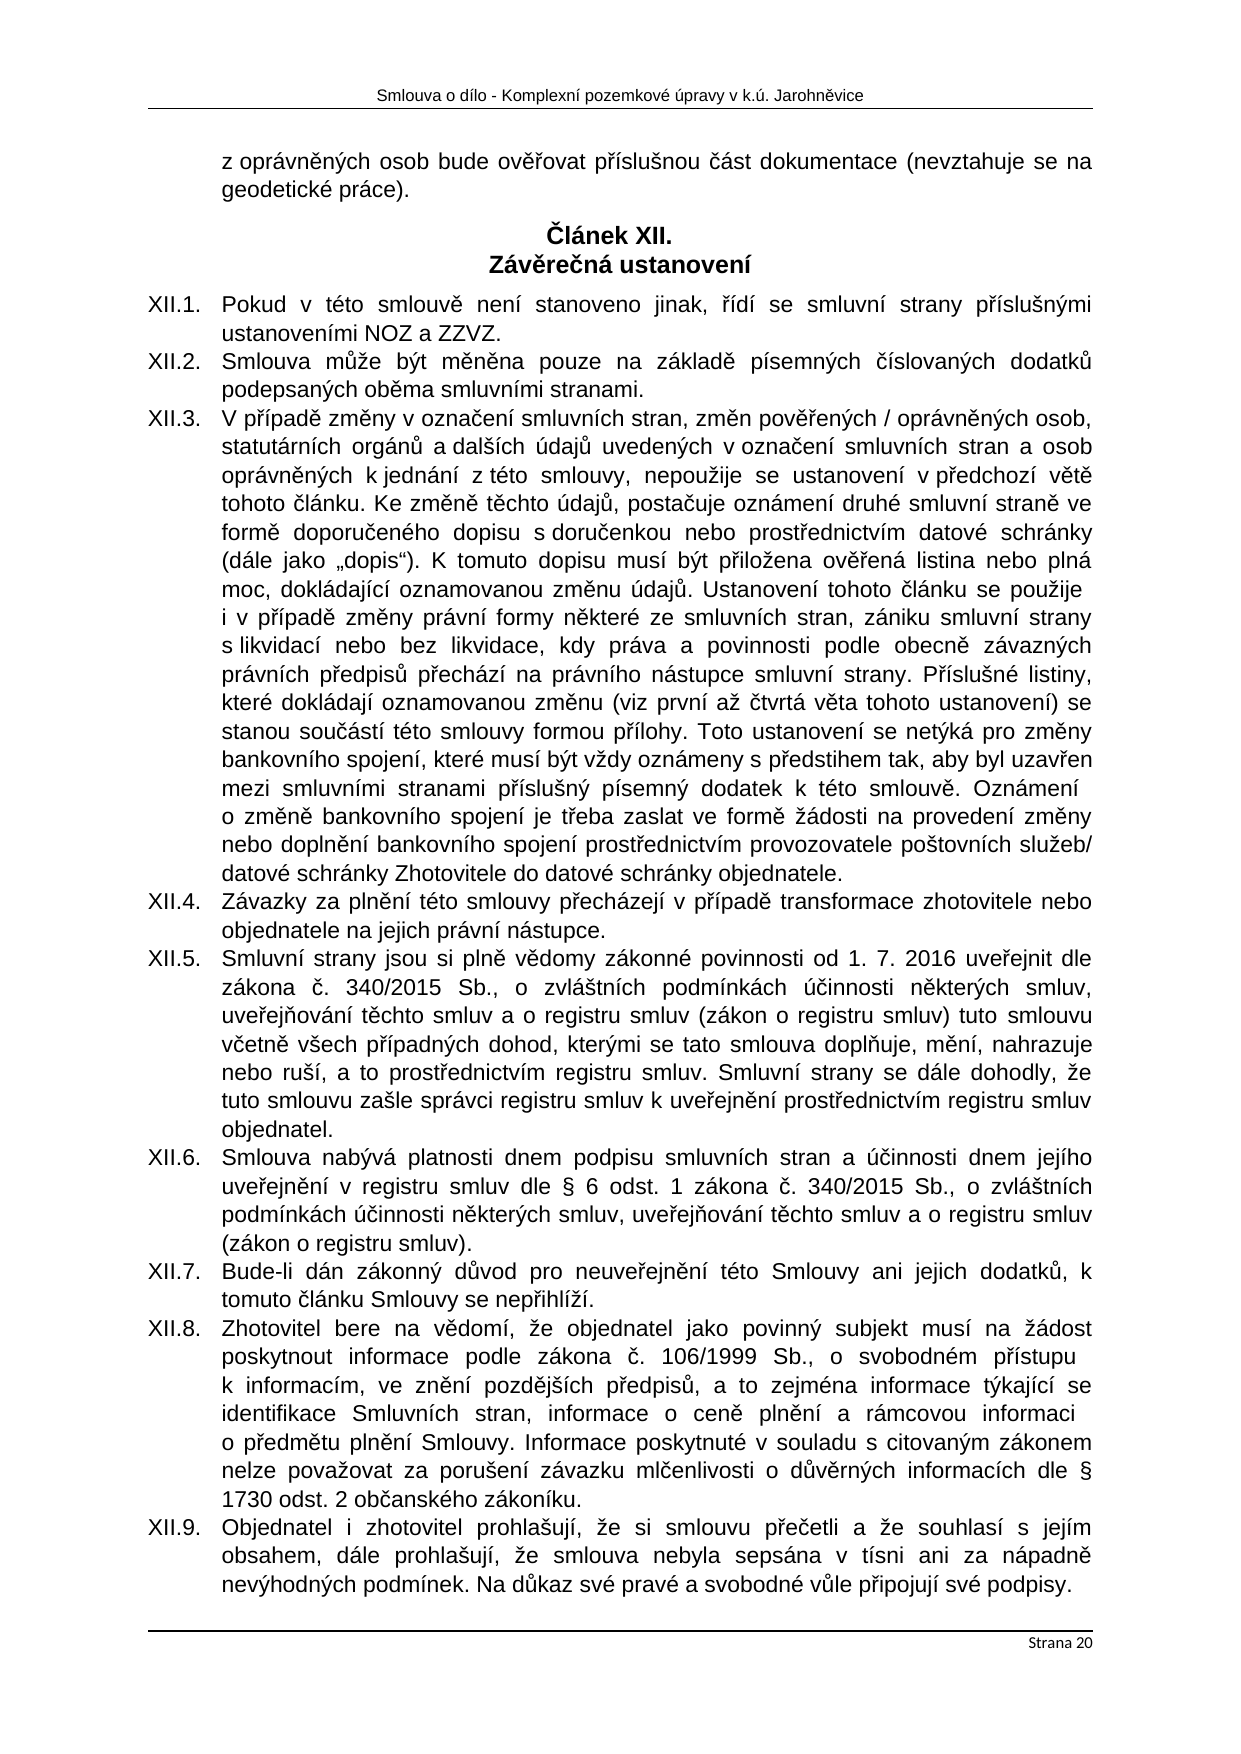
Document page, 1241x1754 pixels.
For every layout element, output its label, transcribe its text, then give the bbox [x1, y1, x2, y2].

list V případě změny v označení smluvních stran, změn pověřených / oprávněných osob, statutárních orgánů a dalších údajů uvedených v označení smluvních stran a osob oprávněných k jednání z této smlouvy, nepoužije se ustanovení v předchozí větě tohoto článku. Ke změně těchto údajů, postačuje oznámení druhé smluvní straně ve formě doporučeného dopisu s doručenkou nebo prostřednictvím datové schránky (dále jako „dopis“). K tomuto dopisu musí být přiložena ověřená listina nebo plná moc, dokládající oznamovanou změnu údajů. Ustanovení tohoto článku se použije i v případě změny právní formy některé ze smluvních stran, zániku smluvní strany s likvidací nebo bez likvidace, kdy práva a povinnosti podle obecně závazných právních předpisů přechází na právního nástupce smluvní strany. Příslušné listiny, které dokládají oznamovanou změnu (viz první až čtvrtá věta tohoto ustanovení) se stanou součástí této smlouvy formou přílohy. Toto ustanovení se netýká pro změny bankovního spojení, které musí být vždy oznámeny s předstihem tak, aby byl uzavřen mezi smluvními stranami příslušný písemný dodatek k této smlouvě. Oznámení o změně bankovního spojení je třeba zaslat ve formě žádosti na provedení změny nebo doplnění bankovního spojení prostřednictvím provozovatele poštovních služeb/ datové schránky Zhotovitele do datové schránky objednatele. [148, 405, 1093, 886]
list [148, 148, 1093, 202]
list Závazky za plnění této smlouvy přecházejí v případě transformace zhotovitele nebo objednatele na jejich právní nástupce. [148, 888, 1093, 943]
list Pokud v této smlouvě není stanoveno jinak, řídí se smluvní strany příslušnými ustanoveními NOZ a ZZVZ. [148, 291, 1093, 346]
list Bude-li dán zákonný důvod pro neuveřejnění této Smlouvy ani jejich dodatků, k tomuto článku Smlouvy se nepřihlíží. [148, 1258, 1093, 1313]
list Smlouva nabývá platnosti dnem podpisu smluvních stran a účinnosti dnem jejího uveřejnění v registru smluv dle § 6 odst. 1 zákona č. 340/2015 Sb., o zvláštních podmínkách účinnosti některých smluv, uveřejňování těchto smluv a o registru smluv (zákon o registru smluv). [148, 1144, 1093, 1256]
list Smluvní strany jsou si plně vědomy zákonné povinnosti od 1. 7. 2016 uveřejnit dle zákona č. 340/2015 Sb., o zvláštních podmínkách účinnosti některých smluv, uveřejňování těchto smluv a o registru smluv (zákon o registru smluv) tuto smlouvu včetně všech případných dohod, kterými se tato smlouva doplňuje, mění, nahrazuje nebo ruší, a to prostřednictvím registru smluv. Smluvní strany se dále dohodly, že tuto smlouvu zašle správci registru smluv k uveřejnění prostřednictvím registru smluv objednatel. [148, 945, 1093, 1142]
list Smlouva může být měněna pouze na základě písemných číslovaných dodatků podepsaných oběma smluvními stranami. [148, 348, 1093, 403]
list Objednatel i zhotovitel prohlašují, že si smlouvu přečetli a že souhlasí s jejím obsahem, dále prohlašují, že smlouva nebyla sepsána v tísni ani za nápadně nevýhodných podmínek. Na důkaz své pravé a svobodné vůle připojují své podpisy. [148, 1514, 1093, 1597]
list Zhotovitel bere na vědomí, že objednatel jako povinný subjekt musí na žádost poskytnout informace podle zákona č. 106/1999 Sb., o svobodném přístupu k informacím, ve znění pozdějších předpisů, a to zejména informace týkající se identifikace Smluvních stran, informace o ceně plnění a rámcovou informaci o předmětu plnění Smlouvy. Informace poskytnuté v souladu s citovaným zákonem nelze považovat za porušení závazku mlčenlivosti o důvěrných informacích dle § 1730 odst. 2 občanského zákoníku. [148, 1315, 1093, 1512]
subtitle Závěrečná ustanovení [148, 221, 1093, 279]
